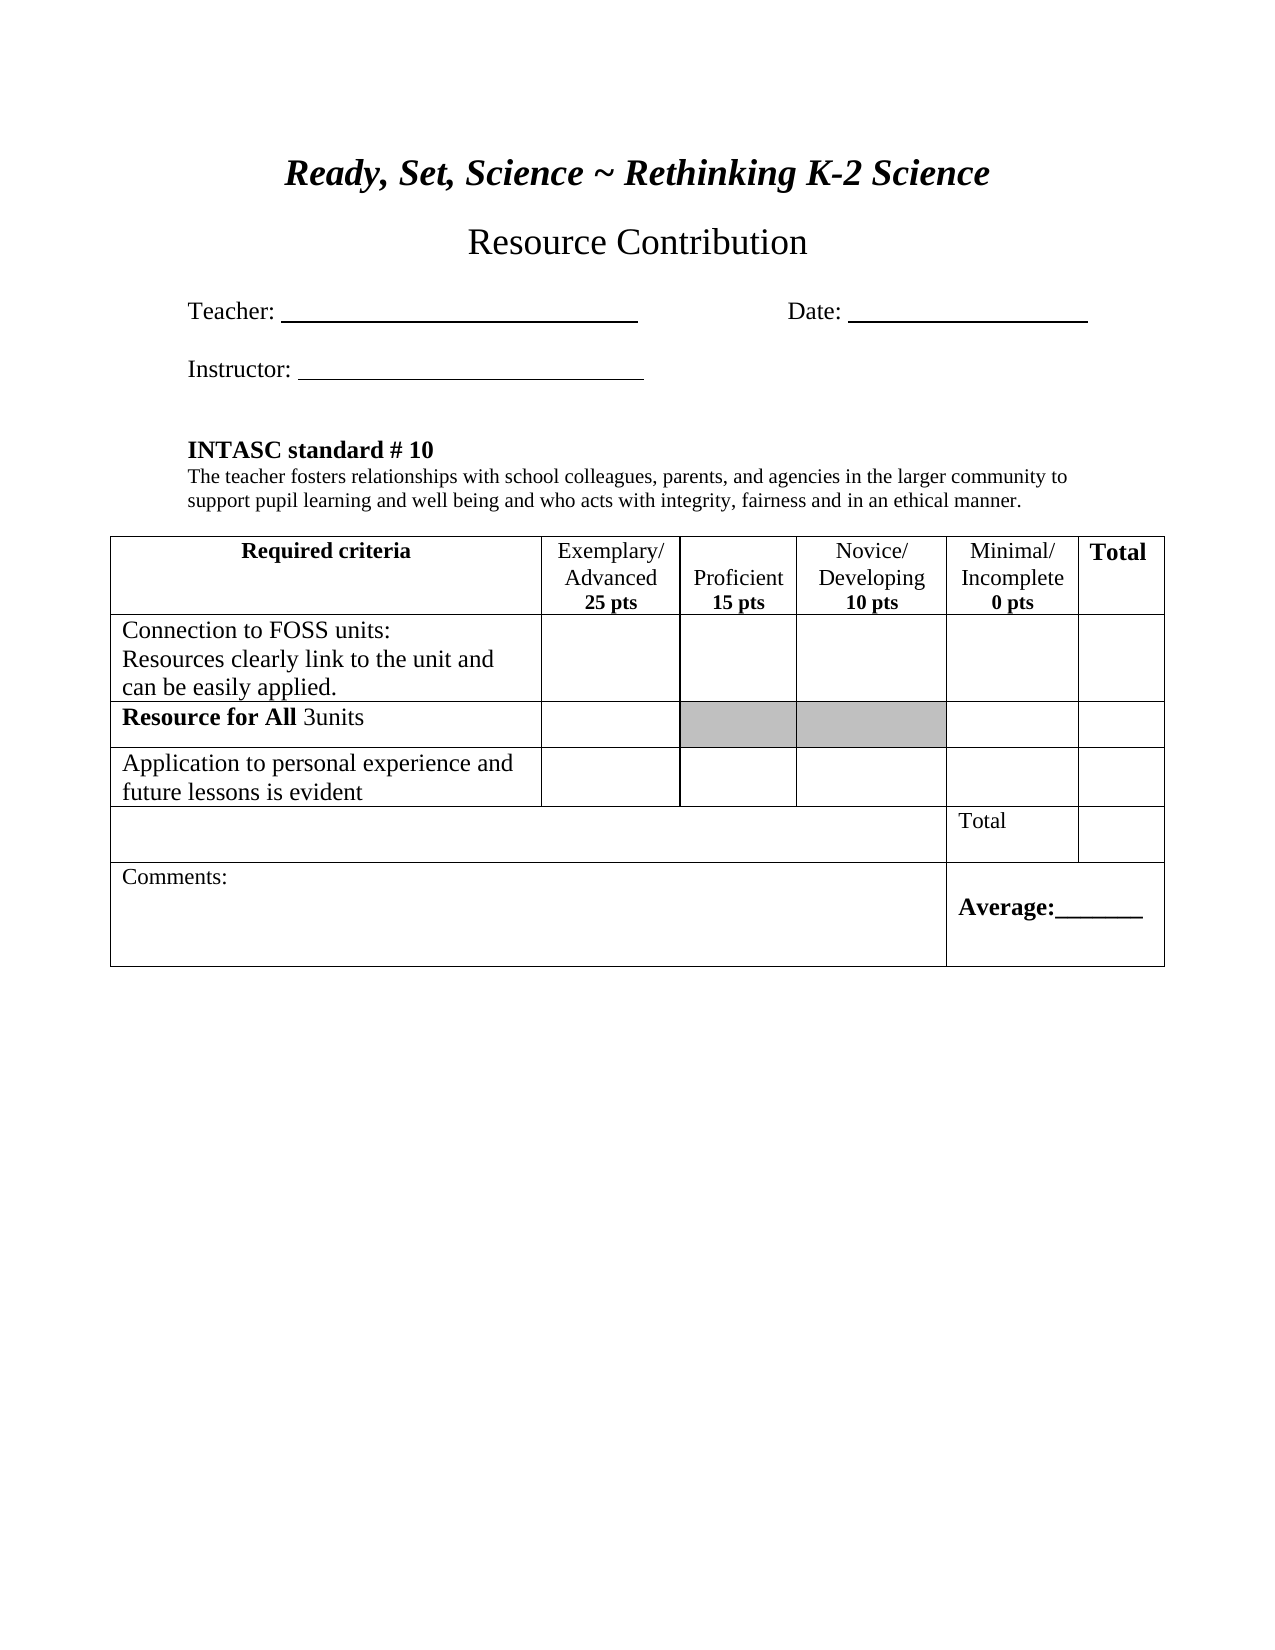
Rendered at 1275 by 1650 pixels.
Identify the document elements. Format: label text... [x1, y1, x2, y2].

table_cell [681, 615, 796, 701]
table_header Required criteria [111, 537, 541, 614]
table_cell Resource for All 3units [111, 702, 541, 747]
table_cell [947, 702, 1078, 747]
table_cell Average:_______ [947, 863, 1164, 966]
table_cell [542, 748, 679, 806]
table_cell [1079, 807, 1164, 862]
table_cell [797, 615, 946, 701]
text INTASC standard # 10 [187, 435, 1087, 464]
table_cell [1079, 702, 1164, 747]
table_cell [542, 702, 679, 747]
table_cell Application to personal experience and future lessons is evident [111, 748, 541, 806]
table_cell [681, 702, 796, 747]
table_cell [1079, 615, 1164, 701]
table_cell Connection to FOSS units: Resources clearly link to the unit and can be easily applied. [111, 615, 541, 701]
table_cell [947, 615, 1078, 701]
text Teacher: Date: [187, 296, 1087, 325]
table_cell [542, 615, 679, 701]
table_cell [681, 748, 796, 806]
table_header Exemplary/ Advanced 25 pts [542, 537, 679, 614]
table_cell [797, 702, 946, 747]
table_cell [797, 748, 946, 806]
text Resource Contribution [187, 219, 1087, 263]
table_cell [947, 748, 1078, 806]
table_cell [111, 807, 946, 862]
table_cell Total [947, 807, 1078, 862]
table_cell Comments: [111, 863, 946, 966]
table_header Novice/ Developing 10 pts [797, 537, 946, 614]
table_cell [1079, 748, 1164, 806]
text Instructor: [187, 354, 1087, 382]
text Ready, Set, Science ~ Rethinking K-2 Science [187, 150, 1087, 193]
text The teacher fosters relationships with school colleagues, parents, and agencies in the larger community to support pupil learning and well being and who acts with integrity, fairness and in an ethical manner. [187, 464, 1087, 512]
table_header Proficient 15 pts [681, 537, 796, 614]
table_header Minimal/ Incomplete 0 pts [947, 537, 1078, 614]
table_header Total [1079, 537, 1164, 614]
